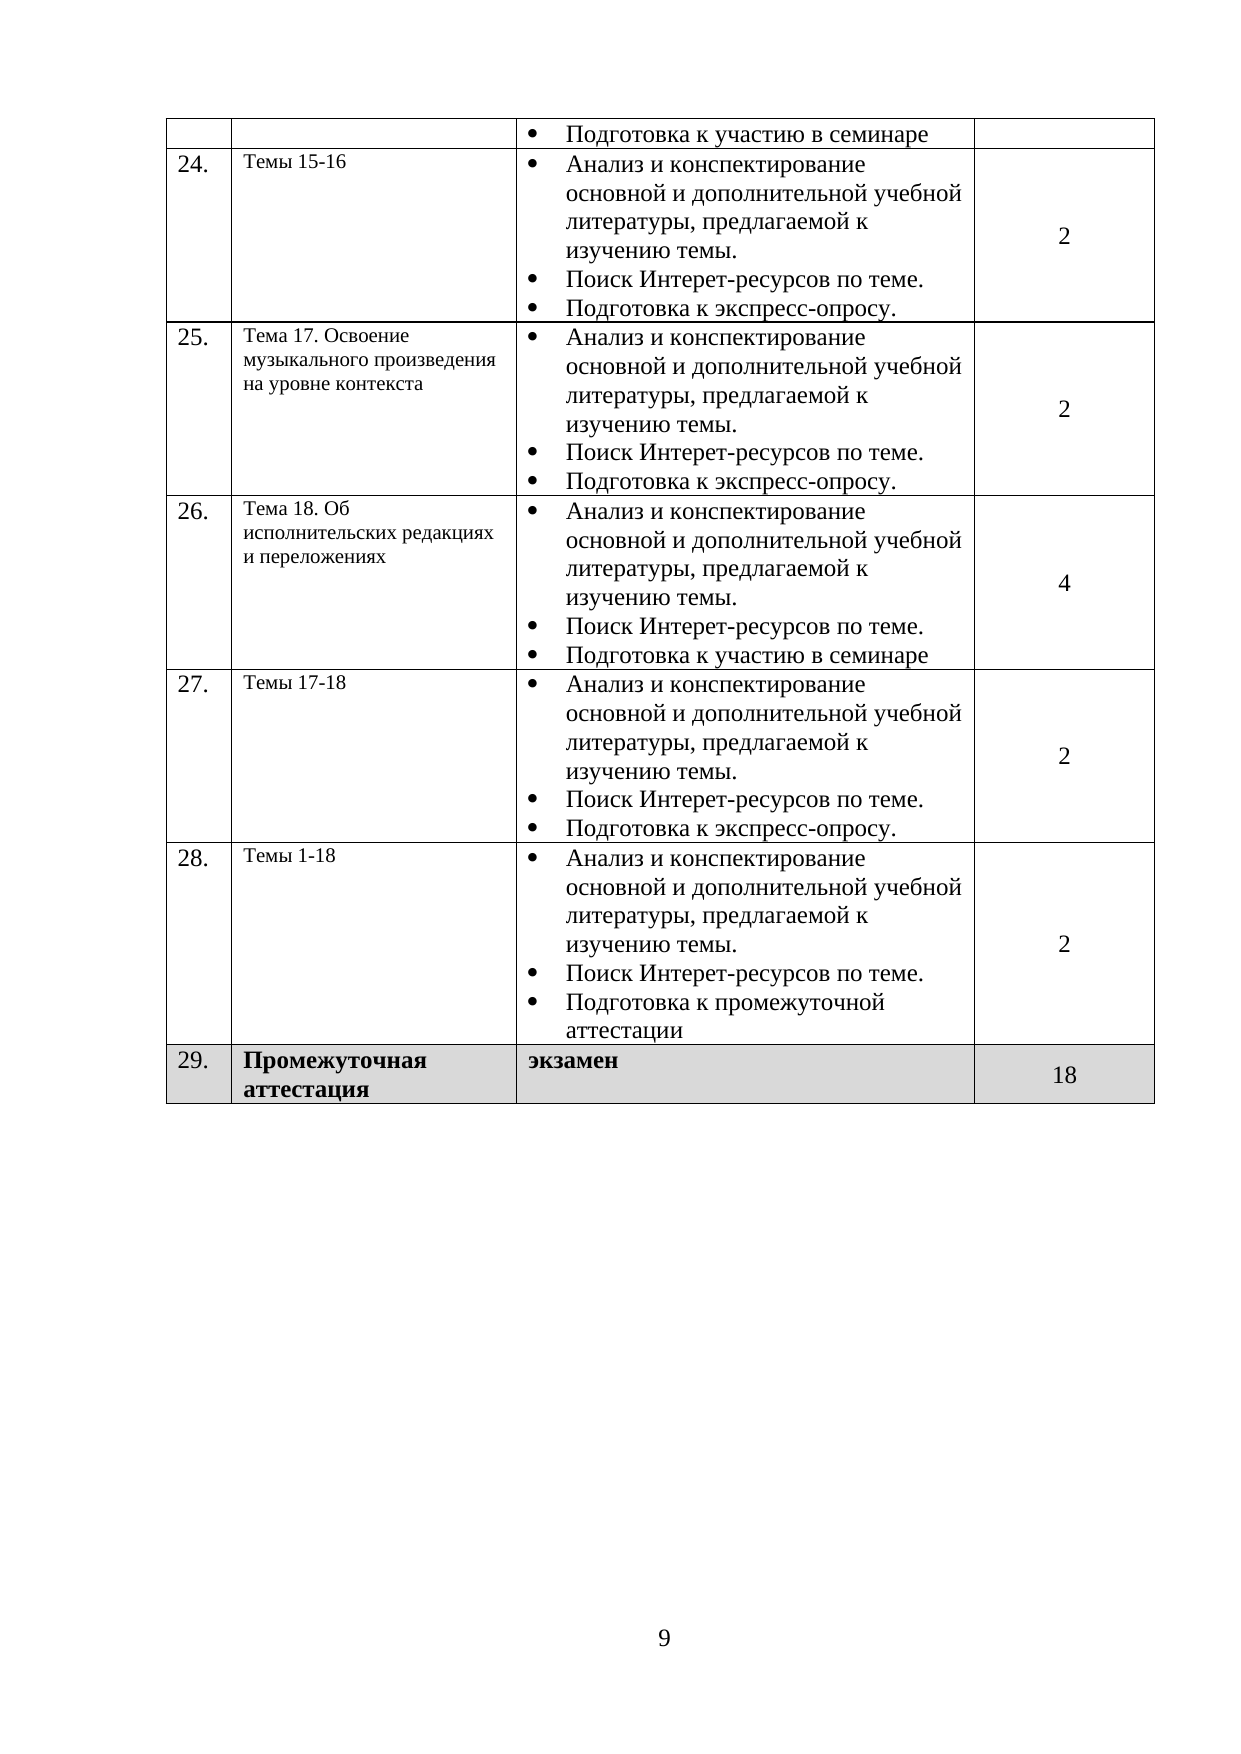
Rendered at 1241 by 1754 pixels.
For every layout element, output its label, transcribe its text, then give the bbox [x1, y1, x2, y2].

table_cell 2 [975, 843, 1154, 1044]
table_cell Промежуточная аттестация [232, 1045, 516, 1103]
table_cell экзамен [517, 1045, 974, 1103]
table_cell [167, 843, 231, 1044]
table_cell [517, 119, 974, 148]
table_cell [167, 149, 231, 321]
table_cell 2 [975, 323, 1154, 495]
table_cell 18 [975, 1045, 1154, 1103]
table_cell 4 [975, 119, 1154, 148]
table_cell Тема 18. Об исполнительских редакциях и переложениях [232, 496, 516, 668]
table_cell Темы 17-18 [232, 670, 516, 842]
table_cell 2 [975, 149, 1154, 321]
table_cell Анализ и конспектирование основной и дополнительной учебной литературы, предлагаемой к изучению темы. Поиск Интерет-ресурсов по теме. Подготовка к промежуточной аттестации [517, 843, 974, 1044]
table_cell [167, 1045, 231, 1103]
table_cell 2 [975, 670, 1154, 842]
table_cell [167, 323, 231, 495]
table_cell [232, 119, 516, 148]
table_cell Тема 17. Освоение музыкального произведения на уровне контекста [232, 323, 516, 495]
table_cell Темы 15-16 [232, 149, 516, 321]
table_cell 4 [975, 496, 1154, 668]
table_cell Темы 1-18 [232, 843, 516, 1044]
table_cell [167, 496, 231, 668]
table_cell [167, 119, 231, 148]
table_cell [167, 670, 231, 842]
